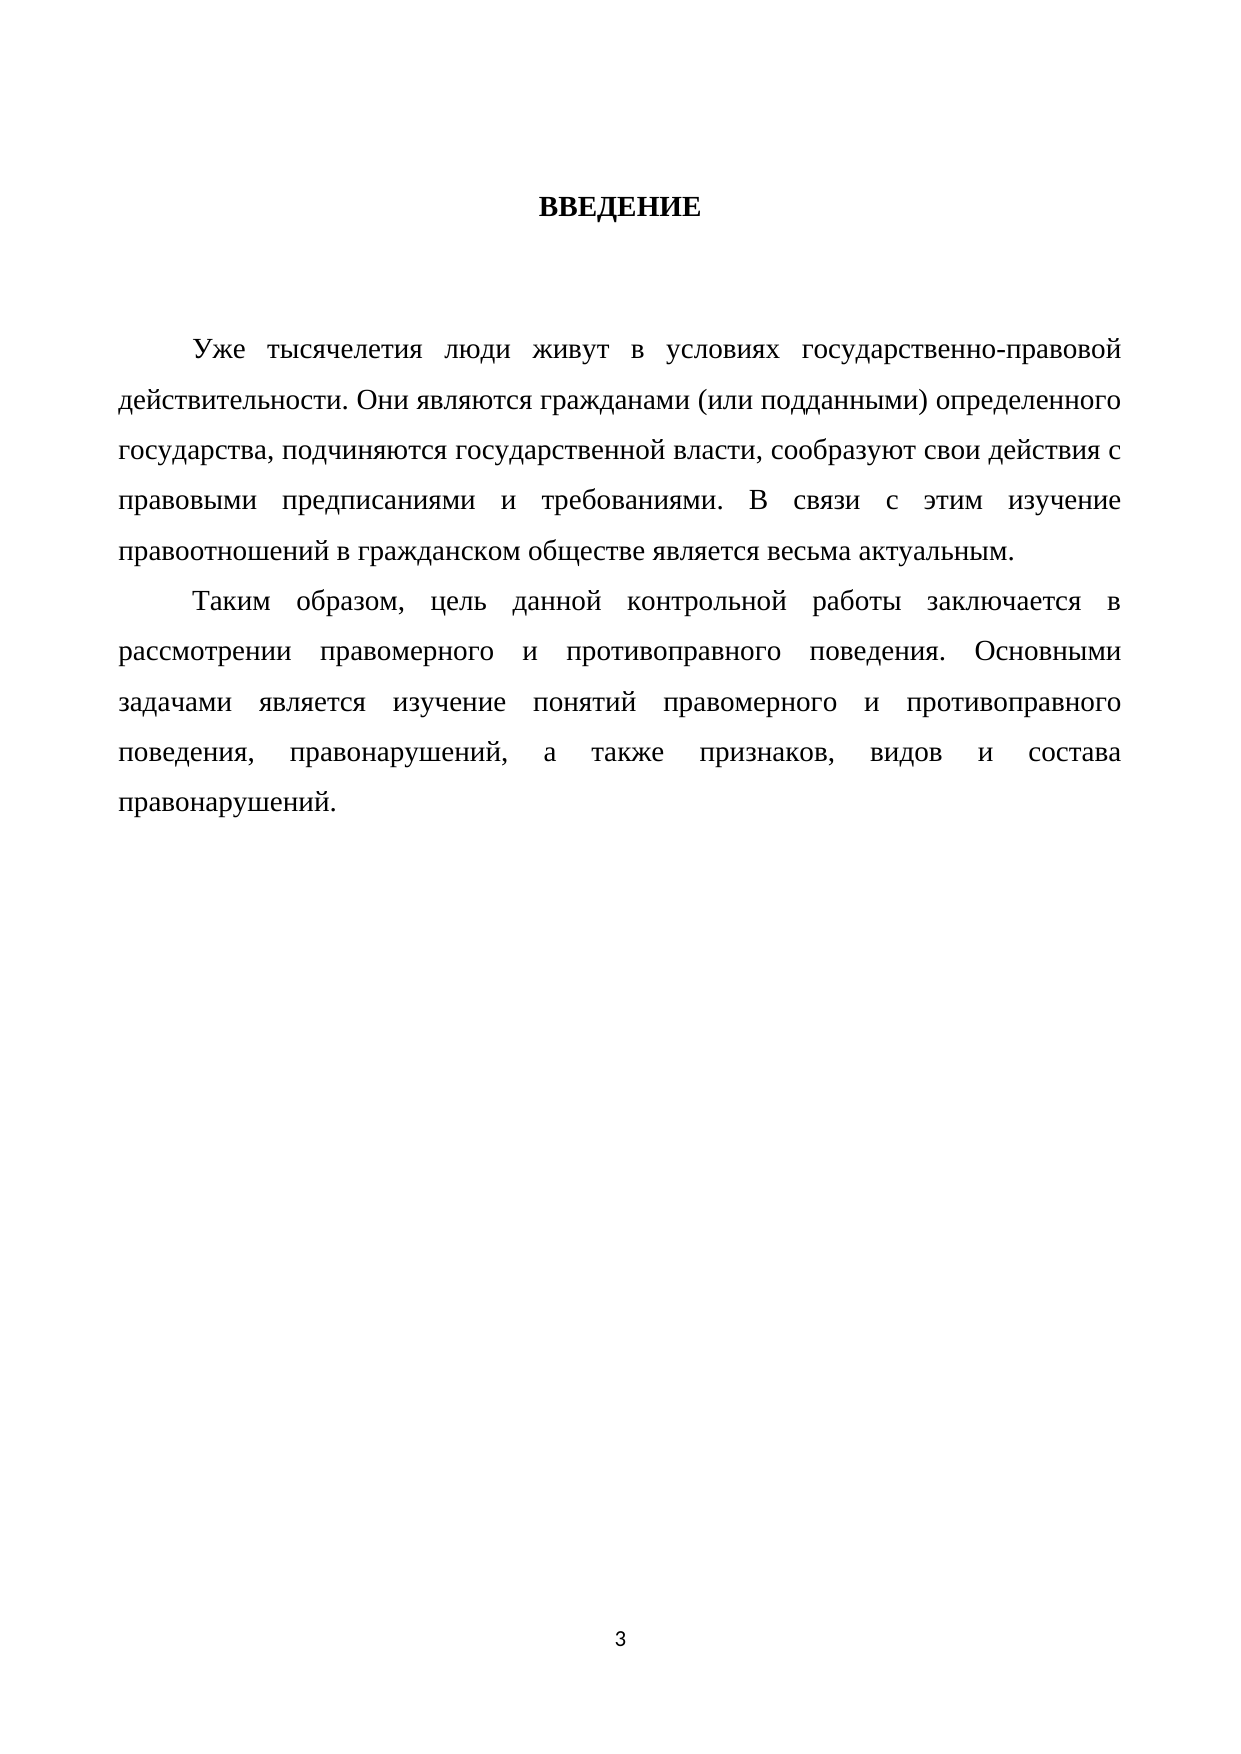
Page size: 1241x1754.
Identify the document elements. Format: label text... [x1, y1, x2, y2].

text ВВЕДЕНИЕ [118, 189, 1122, 223]
text Уже тысячелетия люди живут в условиях государственно-правовой действительности. Они являются гражданами (или подданными) определенного государства, подчиняются государственной власти, сообразуют свои действия с правовыми предписаниями и требованиями. В связи с этим изучение правоотношений в гражданском обществе является весьма актуальным. [118, 332, 1122, 566]
text Таким образом, цель данной контрольной работы заключается в рассмотрении правомерного и противоправного поведения. Основными задачами является изучение понятий правомерного и противоправного поведения, правонарушений, а также признаков, видов и состава правонарушений. [118, 583, 1122, 818]
